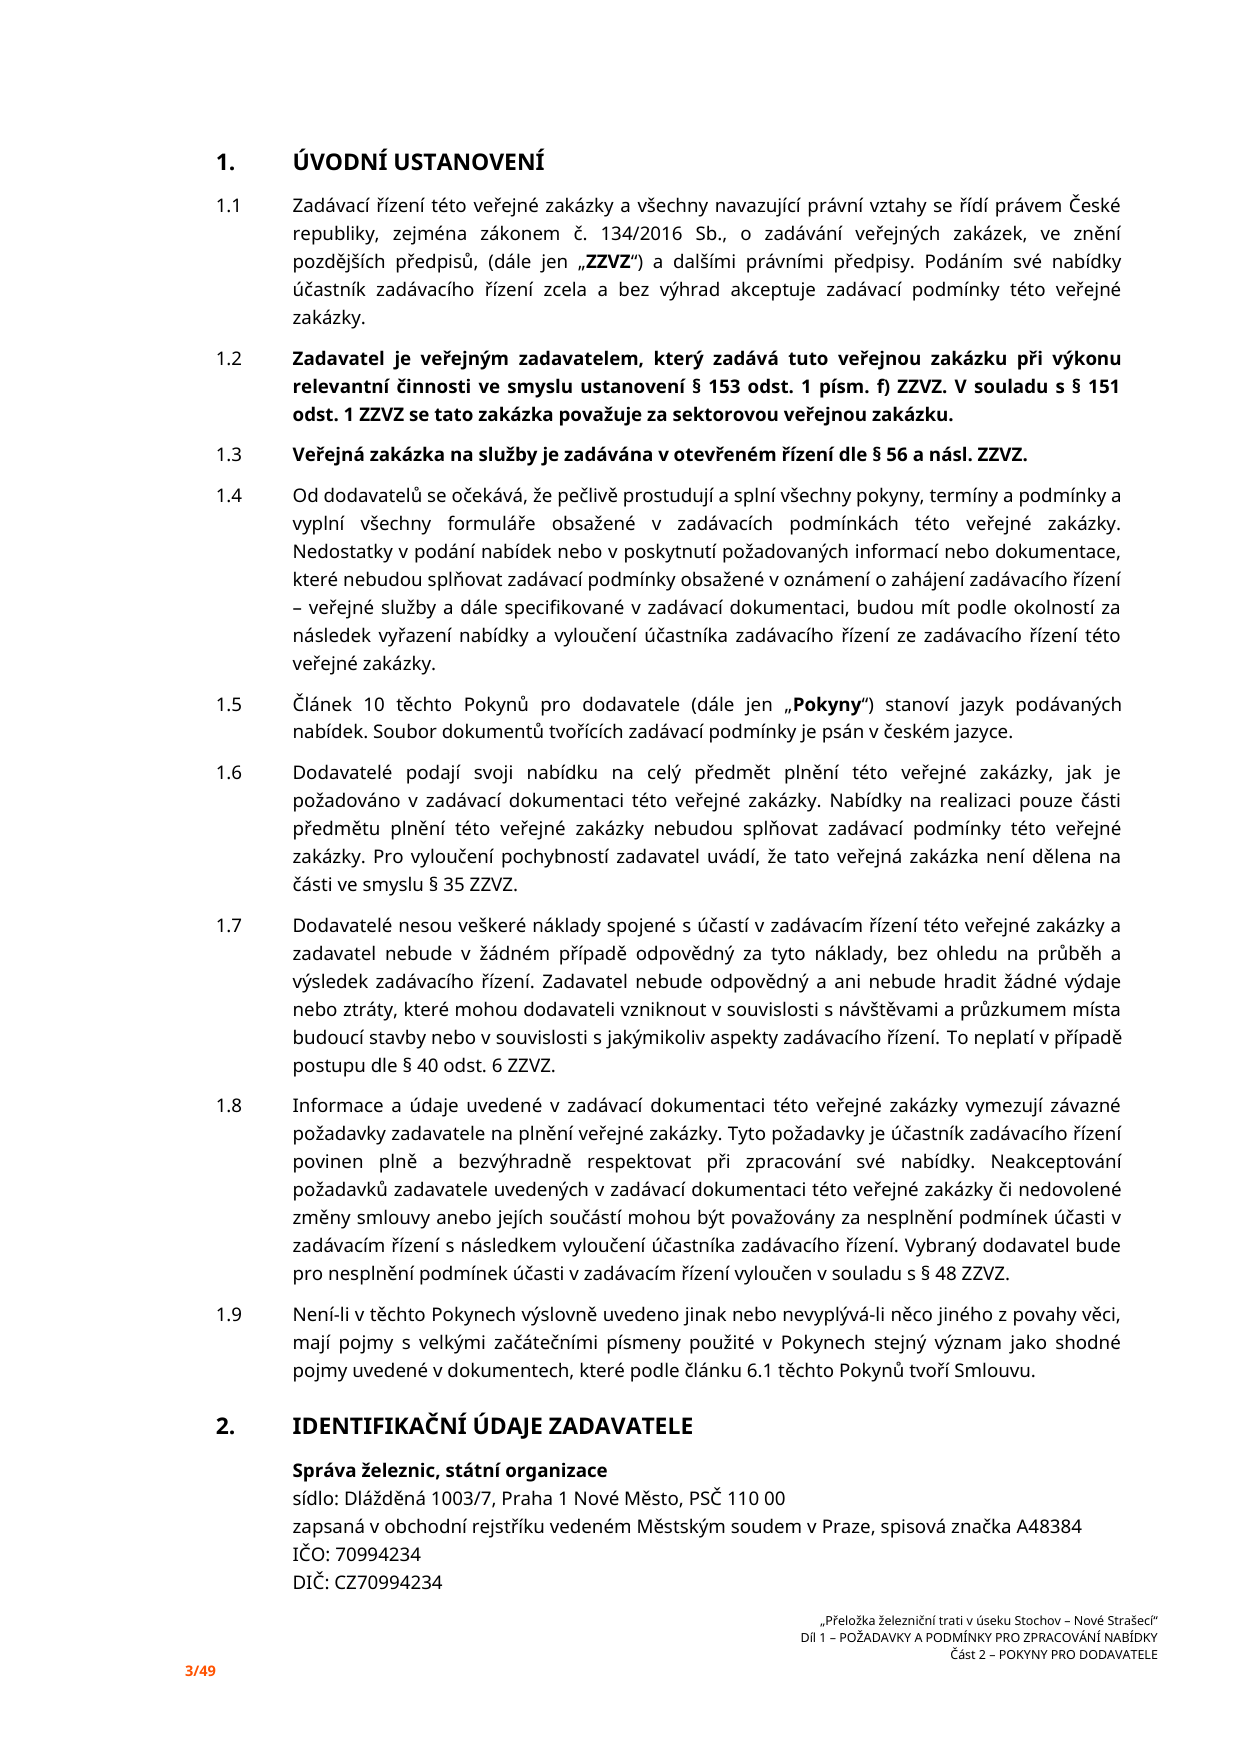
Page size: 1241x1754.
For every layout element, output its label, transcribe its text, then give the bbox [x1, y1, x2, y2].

text Od dodavatelů se očekává, že pečlivě prostudují a splní všechny pokyny, termíny a podmínky a vyplní všechny formuláře obsažené v zadávacích podmínkách této veřejné zakázky. Nedostatky v podání nabídek nebo v poskytnutí požadovaných informací nebo dokumentace, které nebudou splňovat zadávací podmínky obsažené v oznámení o zahájení zadávacího řízení – veřejné služby a dále specifikované v zadávací dokumentaci, budou mít podle okolností za následek vyřazení nabídky a vyloučení účastníka zadávacího řízení ze zadávacího řízení této veřejné zakázky. [216, 482, 1122, 676]
text sídlo: Dlážděná 1003/7, Praha 1 Nové Město, PSČ 110 00 [292, 1485, 1122, 1511]
text Veřejná zakázka na služby je zadávána v otevřeném řízení dle § 56 a násl. ZZVZ. [216, 442, 1122, 467]
text Dodavatelé podají svoji nabídku na celý předmět plnění této veřejné zakázky, jak je požadováno v zadávací dokumentaci této veřejné zakázky. Nabídky na realizaci pouze části předmětu plnění této veřejné zakázky nebudou splňovat zadávací podmínky této veřejné zakázky. Pro vyloučení pochybností zadavatel uvádí, že tato veřejná zakázka není dělena na části ve smyslu § 35 ZZVZ. [216, 759, 1122, 897]
text Správa železnic, státní organizace [292, 1457, 1122, 1483]
text Článek 10 těchto Pokynů pro dodavatele (dále jen „Pokyny“) stanoví jazyk podávaných nabídek. Soubor dokumentů tvořících zadávací podmínky je psán v českém jazyce. [216, 691, 1122, 744]
text Informace a údaje uvedené v zadávací dokumentaci této veřejné zakázky vymezují závazné požadavky zadavatele na plnění veřejné zakázky. Tyto požadavky je účastník zadávacího řízení povinen plně a bezvýhradně respektovat při zpracování své nabídky. Neakceptování požadavků zadavatele uvedených v zadávací dokumentaci této veřejné zakázky či nedovolené změny smlouvy anebo jejích součástí mohou být považovány za nesplnění podmínek účasti v zadávacím řízení s následkem vyloučení účastníka zadávacího řízení. Vybraný dodavatel bude pro nesplnění podmínek účasti v zadávacím řízení vyloučen v souladu s § 48 ZZVZ. [216, 1093, 1122, 1286]
text Není-li v těchto Pokynech výslovně uvedeno jinak nebo nevyplývá-li něco jiného z povahy věci, mají pojmy s velkými začátečními písmeny použité v Pokynech stejný význam jako shodné pojmy uvedené v dokumentech, které podle článku 6.1 těchto Pokynů tvoří Smlouvu. [216, 1301, 1122, 1383]
text Zadávací řízení této veřejné zakázky a všechny navazující právní vztahy se řídí právem České republiky, zejména zákonem č. 134/2016 Sb., o zadávání veřejných zakázek, ve znění pozdějších předpisů, (dále jen „ZZVZ“) a dalšími právními předpisy. Podáním své nabídky účastník zadávacího řízení zcela a bez výhrad akceptuje zadávací podmínky této veřejné zakázky. [216, 192, 1122, 330]
text IDENTIFIKAČNÍ ÚDAJE ZADAVATELE [216, 1410, 1122, 1442]
text IČO: 70994234 [292, 1541, 1122, 1567]
text Zadavatel je veřejným zadavatelem, který zadává tuto veřejnou zakázku při výkonu relevantní činnosti ve smyslu ustanovení § 153 odst. 1 písm. f) ZZVZ. V souladu s § 151 odst. 1 ZZVZ se tato zakázka považuje za sektorovou veřejnou zakázku. [216, 345, 1122, 427]
text zapsaná v obchodní rejstříku vedeném Městským soudem v Praze, spisová značka A48384 [292, 1513, 1122, 1539]
text ÚVODNÍ USTANOVENÍ [216, 146, 1122, 177]
text Dodavatelé nesou veškeré náklady spojené s účastí v zadávacím řízení této veřejné zakázky a zadavatel nebude v žádném případě odpovědný za tyto náklady, bez ohledu na průběh a výsledek zadávacího řízení. Zadavatel nebude odpovědný a ani nebude hradit žádné výdaje nebo ztráty, které mohou dodavateli vzniknout v souvislosti s návštěvami a průzkumem místa budoucí stavby nebo v souvislosti s jakýmikoliv aspekty zadávacího řízení. To neplatí v případě postupu dle § 40 odst. 6 ZZVZ. [216, 912, 1122, 1078]
text DIČ: CZ70994234 [292, 1569, 1122, 1595]
